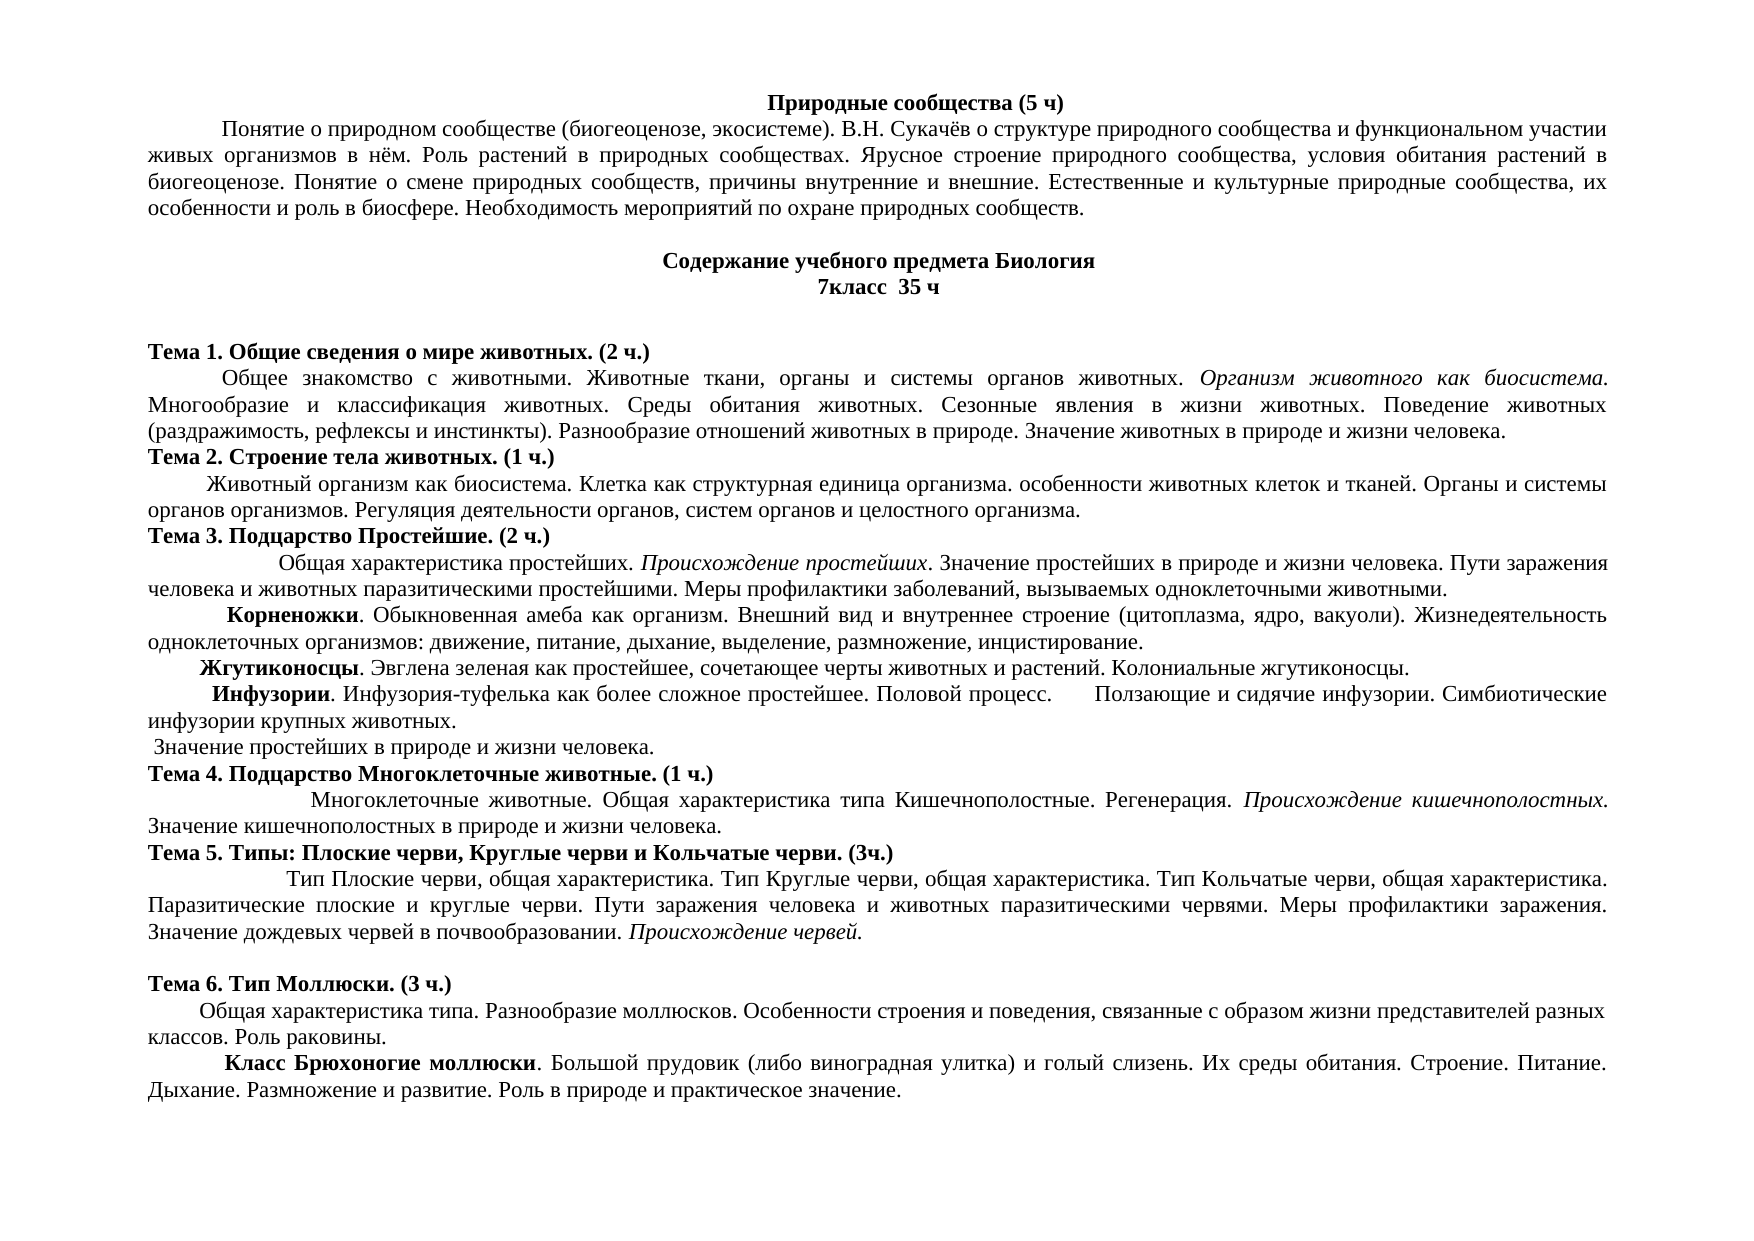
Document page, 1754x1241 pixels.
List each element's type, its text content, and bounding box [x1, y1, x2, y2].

text Корненожки. Обыкновенная амеба как организм. Внешний вид и внутреннее строение (цитоплазма, ядро, вакуоли). Жизнедеятельность одноклеточных организмов: движение, питание, дыхание, выделение, размножение, инцистирование. [148, 601, 1609, 654]
text Инфузории. Инфузория-туфелька как более сложное простейшее. Половой процесс. Ползающие и сидячие инфузории. Симбиотические инфузории крупных животных. [148, 681, 1609, 733]
text Общая характеристика типа. Разнообразие моллюсков. Особенности строения и поведения, связанные с образом жизни представителей разных классов. Роль раковины. [148, 997, 1609, 1049]
text Класс Брюхоногие моллюски. Большой прудовик (либо виноградная улитка) и голый слизень. Их среды обитания. Строение. Питание. Дыхание. Размножение и развитие. Роль в природе и практическое значение. [148, 1049, 1609, 1102]
text Тема 4. Подцарство Многоклеточные животные. (1 ч.) [148, 759, 1609, 786]
text Значение простейших в природе и жизни человека. [148, 733, 1609, 759]
text Тема 6. Тип Моллюски. (3 ч.) [148, 970, 1609, 997]
text 7класс 35 ч [148, 273, 1609, 299]
text Общее знакомство с животными. Животные ткани, органы и системы органов животных. Организм животного как биосистема. Многообразие и классификация животных. Среды обитания животных. Сезонные явления в жизни животных. Поведение животных (раздражимость, рефлексы и инстинкты). Разнообразие отношений животных в природе. Значение животных в природе и жизни человека. [148, 364, 1609, 443]
text Природные сообщества (5 ч) [148, 89, 1609, 115]
text Многоклеточные животные. Общая характеристика типа Кишечнополостные. Регенерация. Происхождение кишечнополостных. Значение кишечнополостных в природе и жизни человека. [148, 786, 1609, 839]
text Тема 1. Общие сведения о мире животных. (2 ч.) [148, 338, 1609, 364]
text Тип Плоские черви, общая характеристика. Тип Круглые черви, общая характеристика. Тип Кольчатые черви, общая характеристика. Паразитические плоские и круглые черви. Пути заражения человека и животных паразитическими червями. Меры профилактики заражения. Значение дождевых червей в почвообразовании. Происхождение червей. [148, 865, 1609, 944]
text Содержание учебного предмета Биология [148, 247, 1609, 273]
text Тема 5. Типы: Плоские черви, Круглые черви и Кольчатые черви. (3ч.) [148, 839, 1609, 865]
text Тема 2. Строение тела животных. (1 ч.) [148, 443, 1609, 470]
text Понятие о природном сообществе (биогеоценозе, экосистеме). В.Н. Сукачёв о структуре природного сообщества и функциональном участии живых организмов в нём. Роль растений в природных сообществах. Ярусное строение природного сообщества, условия обитания растений в биогеоценозе. Понятие о смене природных сообществ, причины внутренние и внешние. Естественные и культурные природные сообщества, их особенности и роль в биосфере. Необходимость мероприятий по охране природных сообществ. [148, 115, 1609, 220]
text Жгутиконосцы. Эвглена зеленая как простейшее, сочетающее черты животных и растений. Колониальные жгутиконосцы. [148, 654, 1609, 681]
text Тема 3. Подцарство Простейшие. (2 ч.) [148, 522, 1609, 549]
text Общая характеристика простейших. Происхождение простейших. Значение простейших в природе и жизни человека. Пути заражения человека и животных паразитическими простейшими. Меры профилактики заболеваний, вызываемых одноклеточными животными. [148, 549, 1609, 601]
text Животный организм как биосистема. Клетка как структурная единица организма. особенности животных клеток и тканей. Органы и системы органов организмов. Регуляция деятельности органов, систем органов и целостного организма. [148, 470, 1609, 522]
